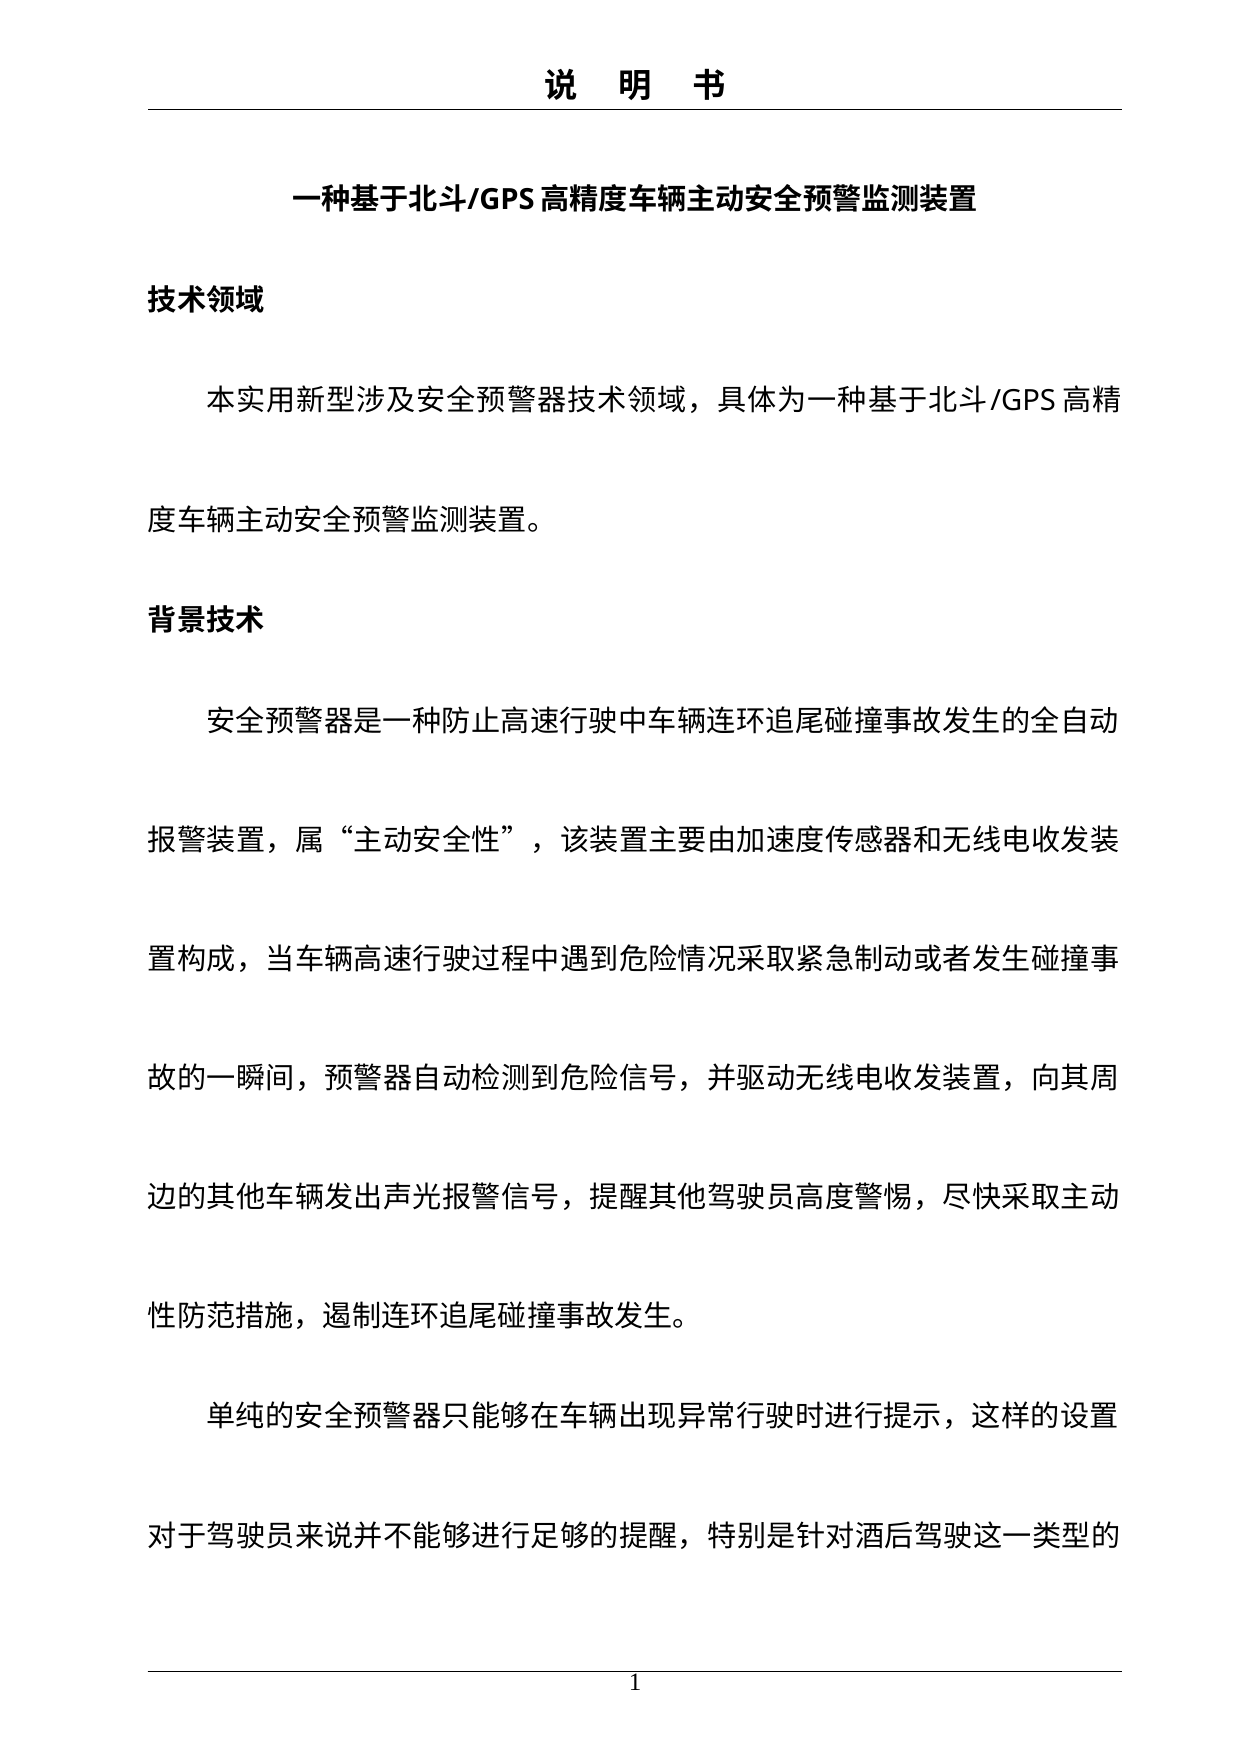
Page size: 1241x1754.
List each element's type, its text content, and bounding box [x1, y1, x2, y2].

text 本实用新型涉及安全预警器技术领域，具体为一种基于北斗/GPS高精度车辆主动安全预警监测装置。 [148, 358, 1122, 557]
text 背景技术 [148, 578, 1122, 657]
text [148, 1374, 1122, 1573]
text 一种基于北斗/GPS高精度车辆主动安全预警监测装置 [148, 157, 1122, 237]
text 技术领域 [148, 258, 1122, 337]
text 安全预警器是一种防止高速行驶中车辆连环追尾碰撞事故发生的全自动报警装置，属“主动安全性”，该装置主要由加速度传感器和无线电收发装置构成，当车辆高速行驶过程中遇到危险情况采取紧急制动或者发生碰撞事故的一瞬间，预警器自动检测到危险信号，并驱动无线电收发装置，向其周边的其他车辆发出声光报警信号，提醒其他驾驶员高度警惕，尽快采取主动性防范措施，遏制连环追尾碰撞事故发生。 [148, 679, 1122, 1353]
